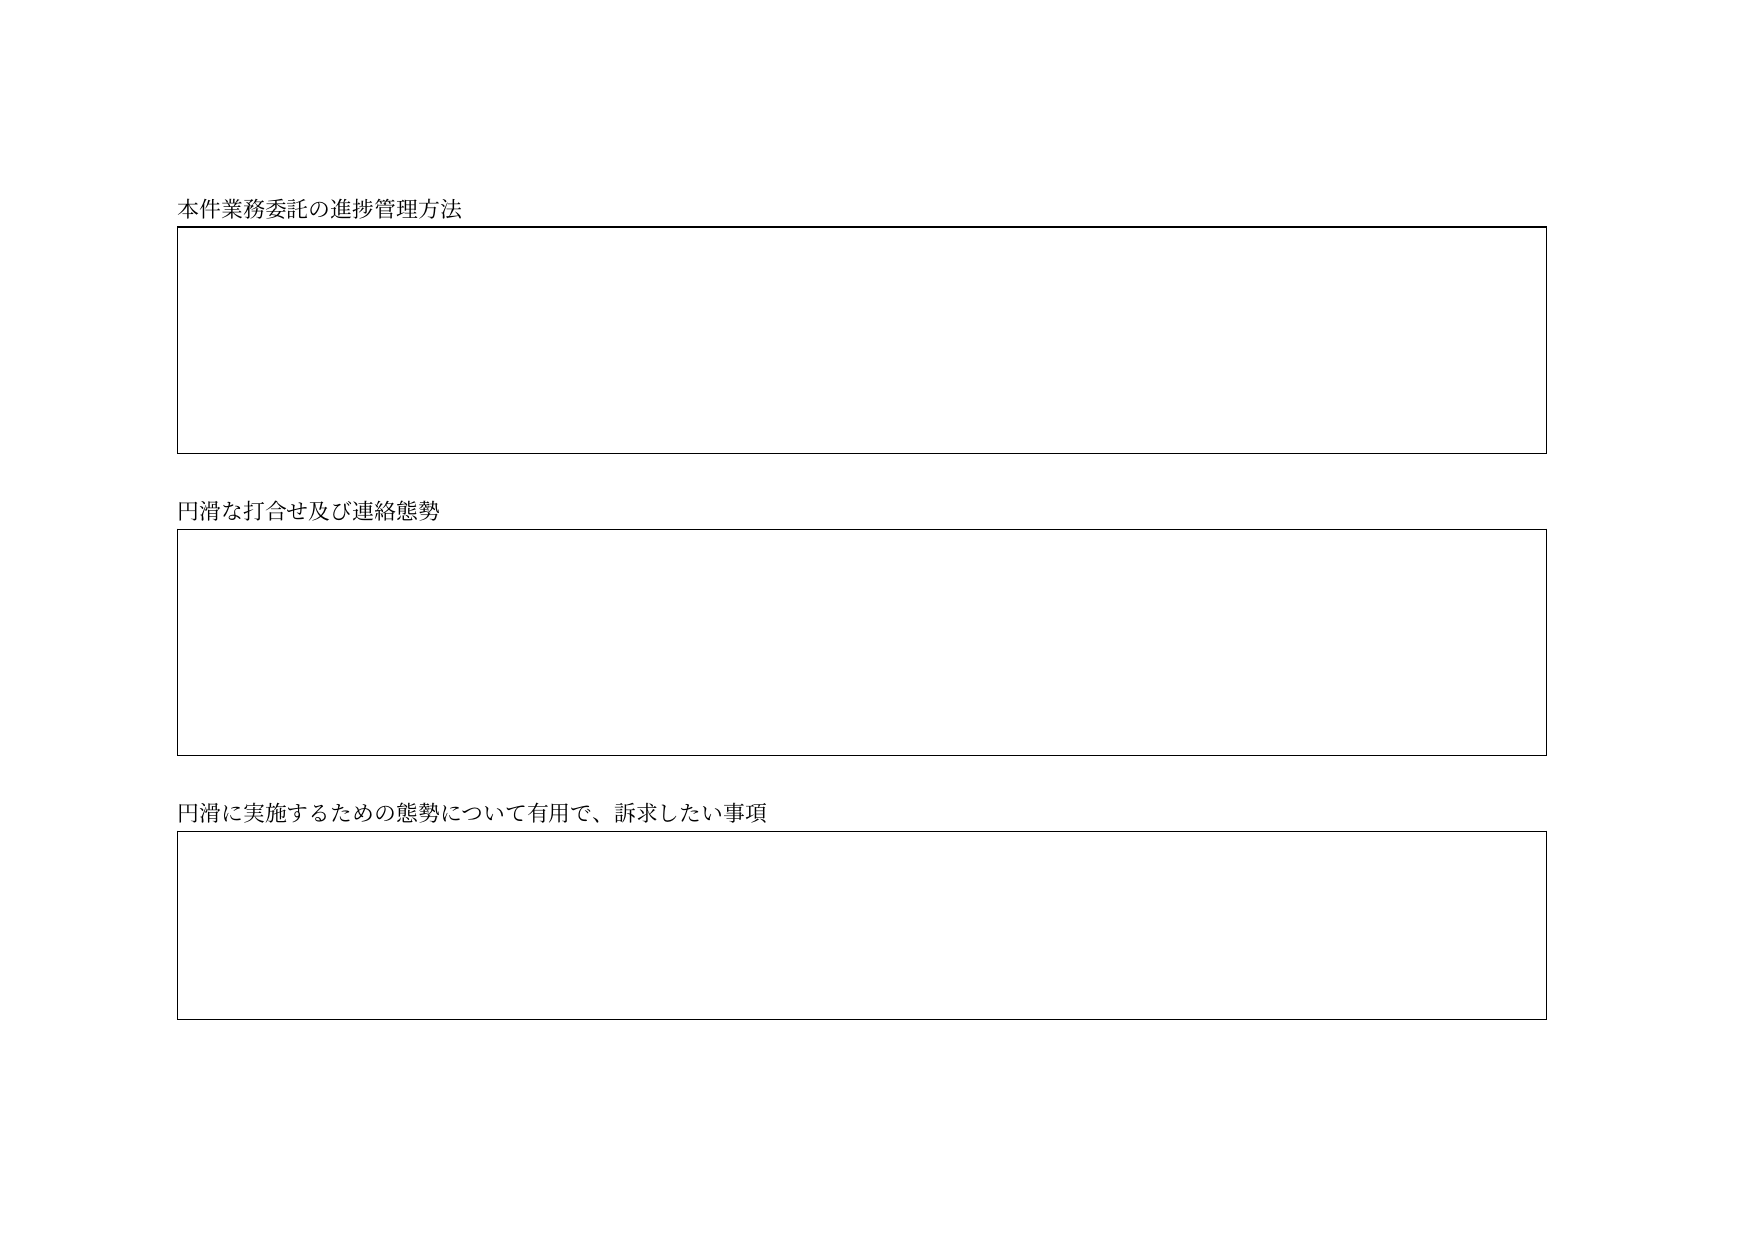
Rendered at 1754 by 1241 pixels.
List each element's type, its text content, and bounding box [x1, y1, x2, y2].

text 円滑な打合せ及び連絡態勢 [177, 491, 1547, 528]
table_header [178, 530, 1546, 754]
table_header [178, 228, 1546, 452]
text 円滑に実施するための態勢について有用で、訴求したい事項 [177, 793, 1547, 831]
table_header [178, 832, 1546, 1019]
text 本件業務委託の進捗管理方法 [177, 189, 1547, 226]
